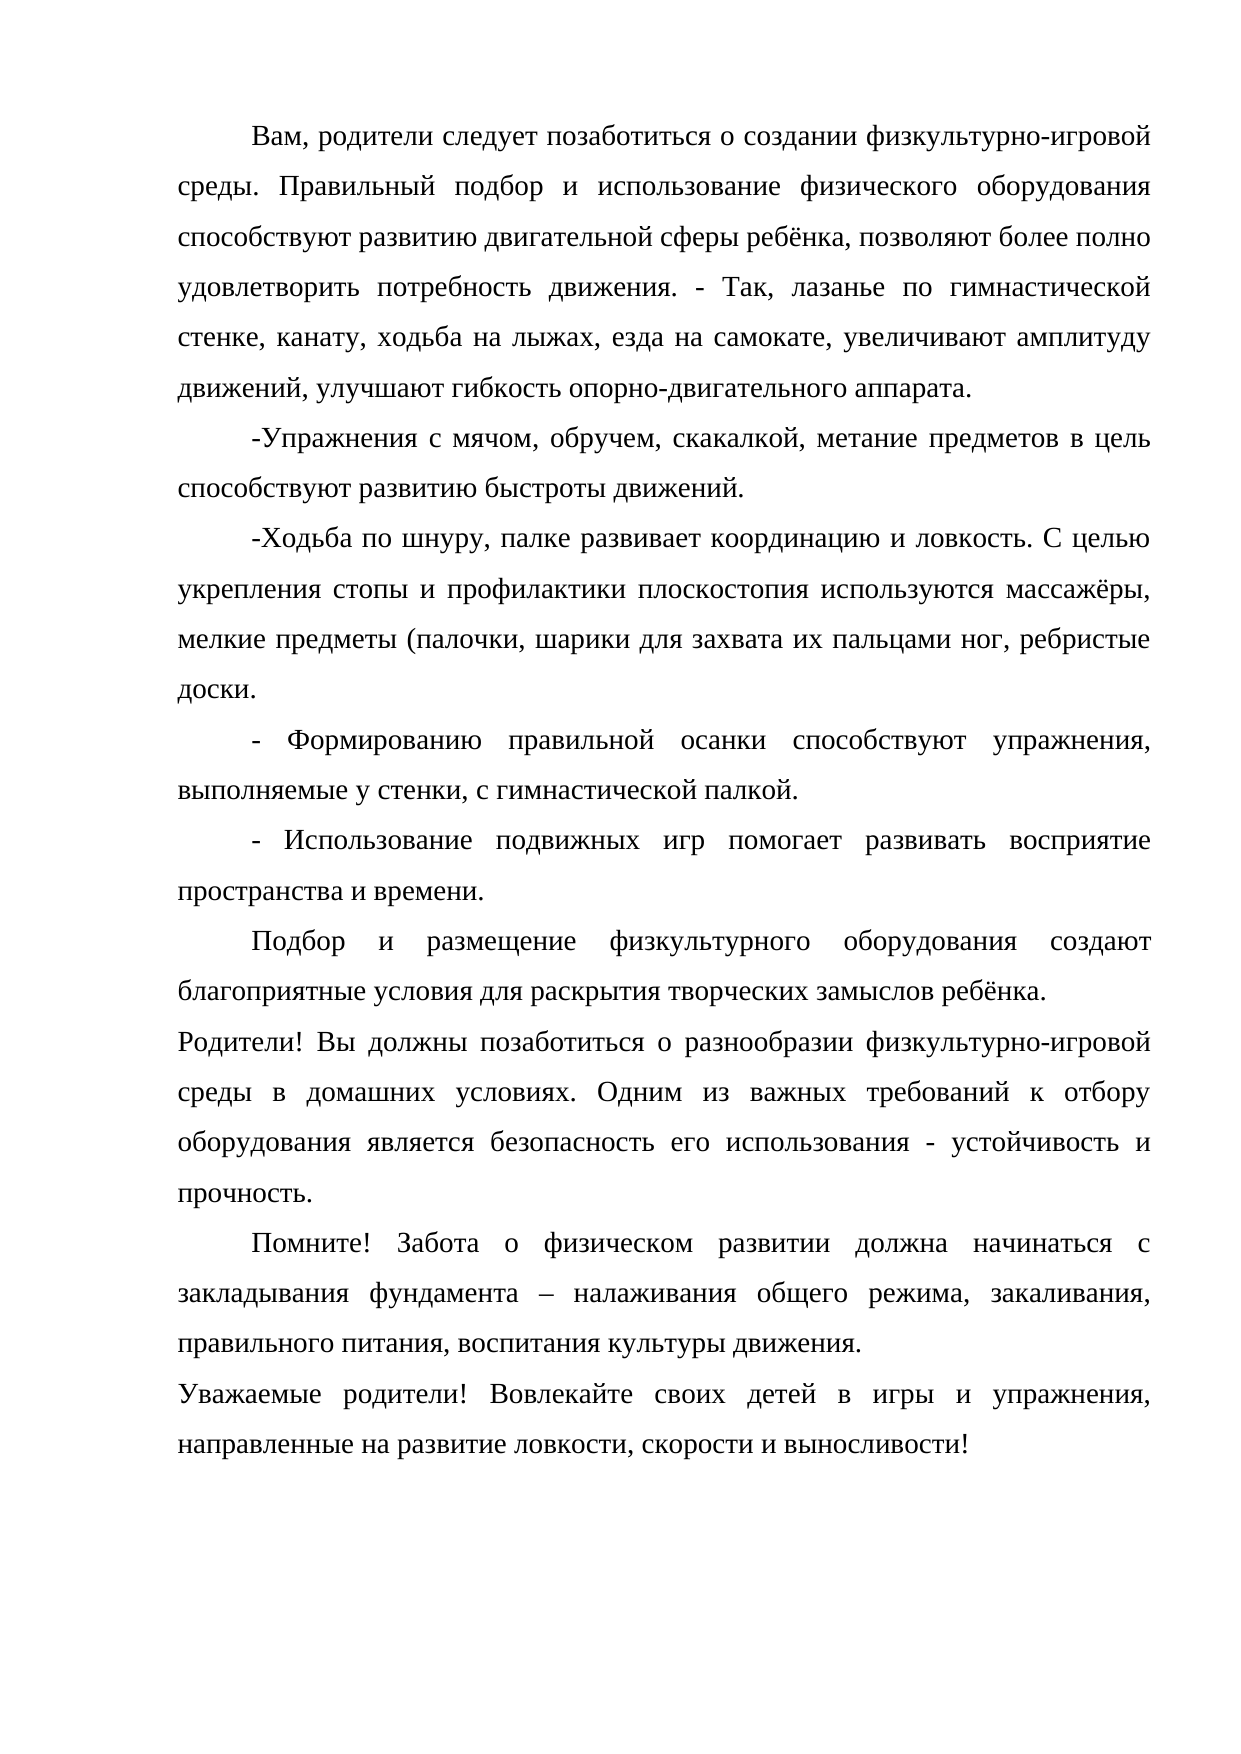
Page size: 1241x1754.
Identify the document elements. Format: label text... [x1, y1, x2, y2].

text Подбор и размещение физкультурного оборудования создают благоприятные условия для раскрытия творческих замыслов ребёнка. [177, 923, 1152, 1007]
text - Формированию правильной осанки способствуют упражнения, выполняемые у стенки, с гимнастической палкой. [177, 722, 1152, 806]
text Уважаемые родители! Вовлекайте своих детей в игры и упражнения, направленные на развитие ловкости, скорости и выносливости! [177, 1376, 1152, 1460]
text Помните! Забота о физическом развитии должна начинаться с закладывания фундамента – налаживания общего режима, закаливания, правильного питания, воспитания культуры движения. [177, 1225, 1152, 1359]
text - Использование подвижных игр помогает развивать восприятие пространства и времени. [177, 822, 1152, 906]
text -Упражнения с мячом, обручем, скакалкой, метание предметов в цель способствуют развитию быстроты движений. [177, 420, 1152, 504]
text Родители! Вы должны позаботиться о разнообразии физкультурно-игровой среды в домашних условиях. Одним из важных требований к отбору оборудования является безопасность его использования - устойчивость и прочность. [177, 1024, 1152, 1208]
text -Ходьба по шнуру, палке развивает координацию и ловкость. С целью укрепления стопы и профилактики плоскостопия используются массажёры, мелкие предметы (палочки, шарики для захвата их пальцами ног, ребристые доски. [177, 521, 1152, 705]
text Вам, родители следует позаботиться о создании физкультурно-игровой среды. Правильный подбор и использование физического оборудования способствуют развитию двигательной сферы ребёнка, позволяют более полно удовлетворить потребность движения. - Так, лазанье по гимнастической стенке, канату, ходьба на лыжах, езда на самокате, увеличивают амплитуду движений, улучшают гибкость опорно-двигательного аппарата. [177, 118, 1152, 403]
